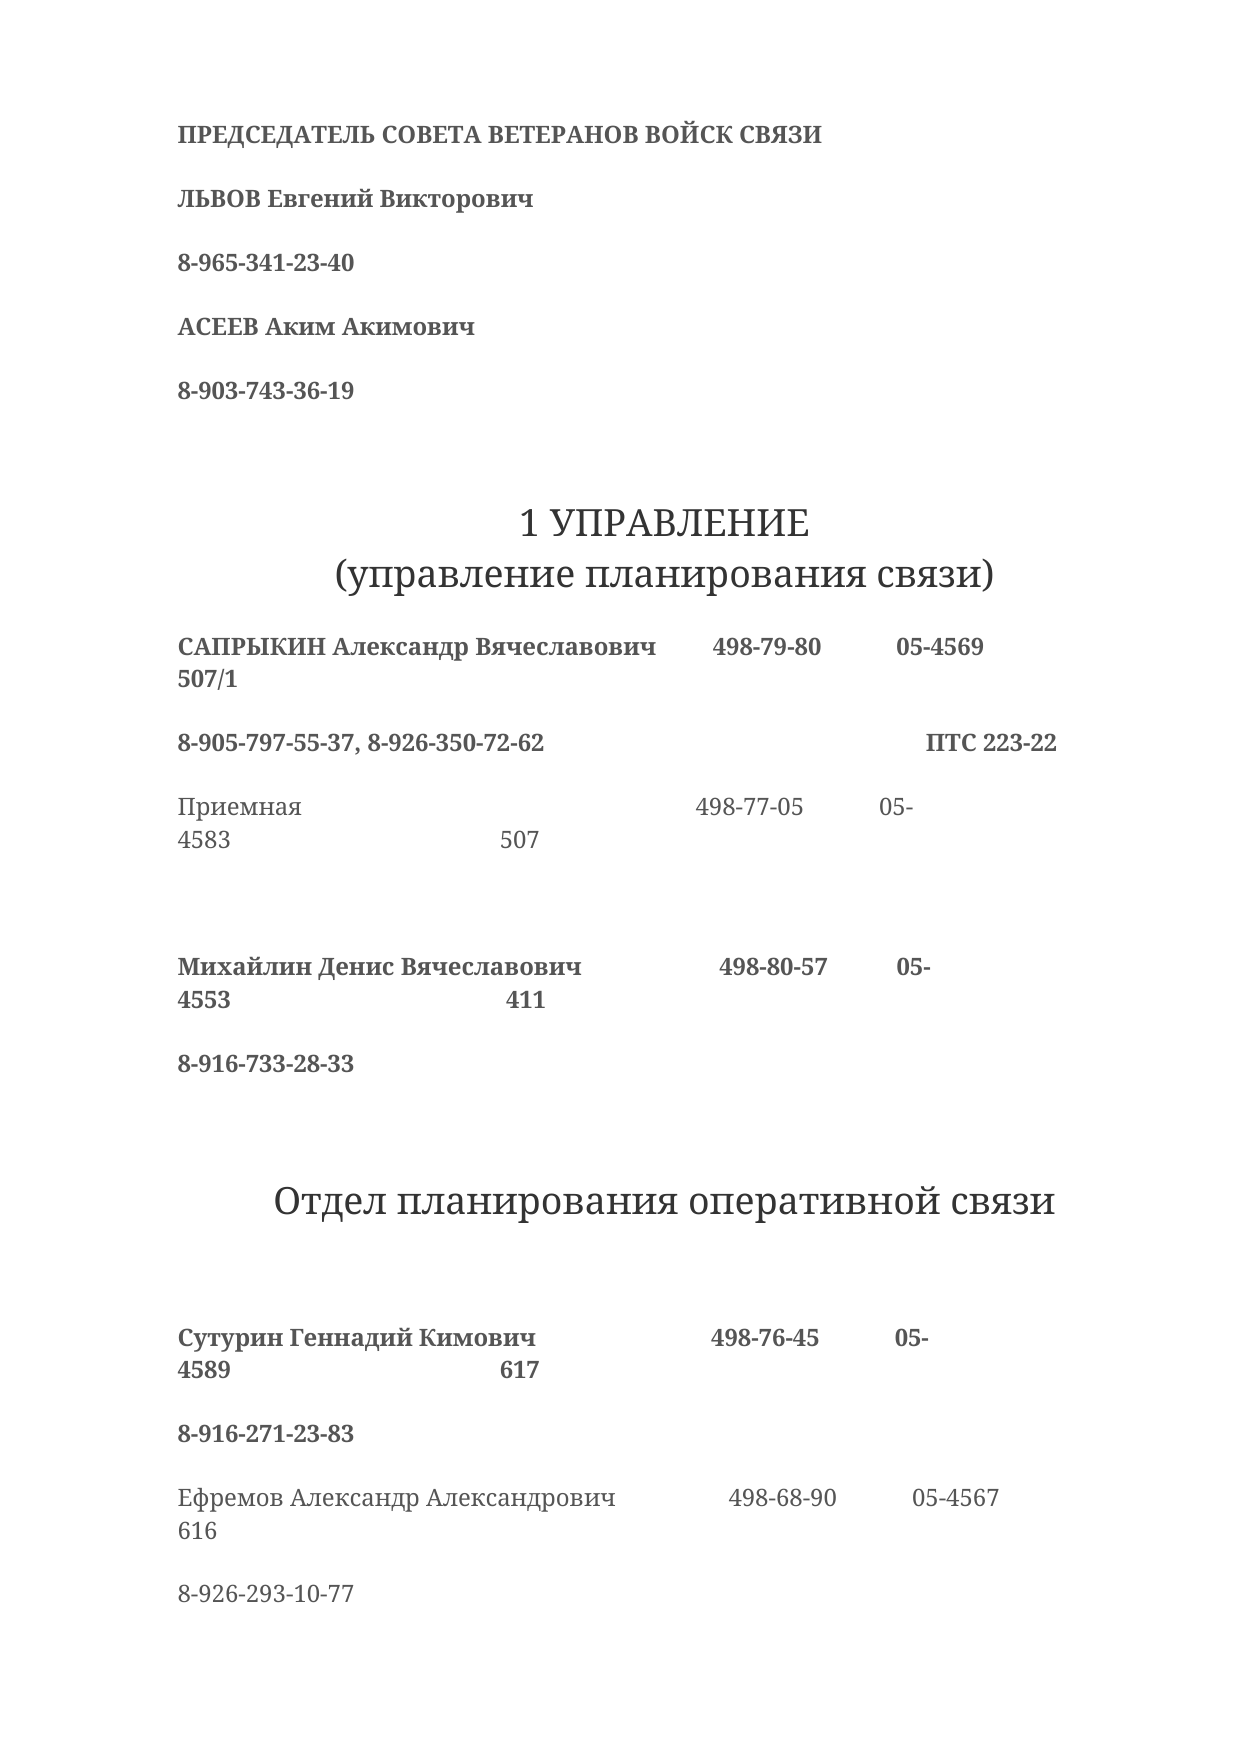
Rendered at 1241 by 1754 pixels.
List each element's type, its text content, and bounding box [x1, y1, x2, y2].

text 8-916-271-23-83 [177, 1417, 1152, 1449]
text Ефремов Александр Александрович 498-68-90 05-4567 616 [177, 1481, 1152, 1546]
text Сутурин Геннадий Кимович 498-76-45 05-4589 617 [177, 1321, 1152, 1386]
text Михайлин Денис Вячеславович 498-80-57 05-4553 411 [177, 950, 1152, 1015]
text САПРЫКИН Александр Вячеславович 498-79-80 05-4569 507/1 [177, 629, 1152, 695]
text Приемная 498-77-05 05-4583 507 [177, 790, 1152, 855]
text ЛЬВОВ Евгений Викторович [177, 182, 1152, 214]
text 8-965-341-23-40 [177, 246, 1152, 278]
text 1 УПРАВЛЕНИЕ (управление планирования связи) [177, 496, 1152, 598]
text 8-926-293-10-77 [177, 1577, 1152, 1610]
text АСЕЕВ Аким Акимович [177, 310, 1152, 342]
text Отдел планирования оперативной связи [177, 1174, 1152, 1225]
text 8-916-733-28-33 [177, 1047, 1152, 1079]
text ПРЕДСЕДАТЕЛЬ СОВЕТА ВЕТЕРАНОВ ВОЙСК СВЯЗИ [177, 118, 1152, 151]
text 8-903-743-36-19 [177, 373, 1152, 406]
text 8-905-797-55-37, 8-926-350-72-62 ПТС 223-22 [177, 726, 1152, 759]
